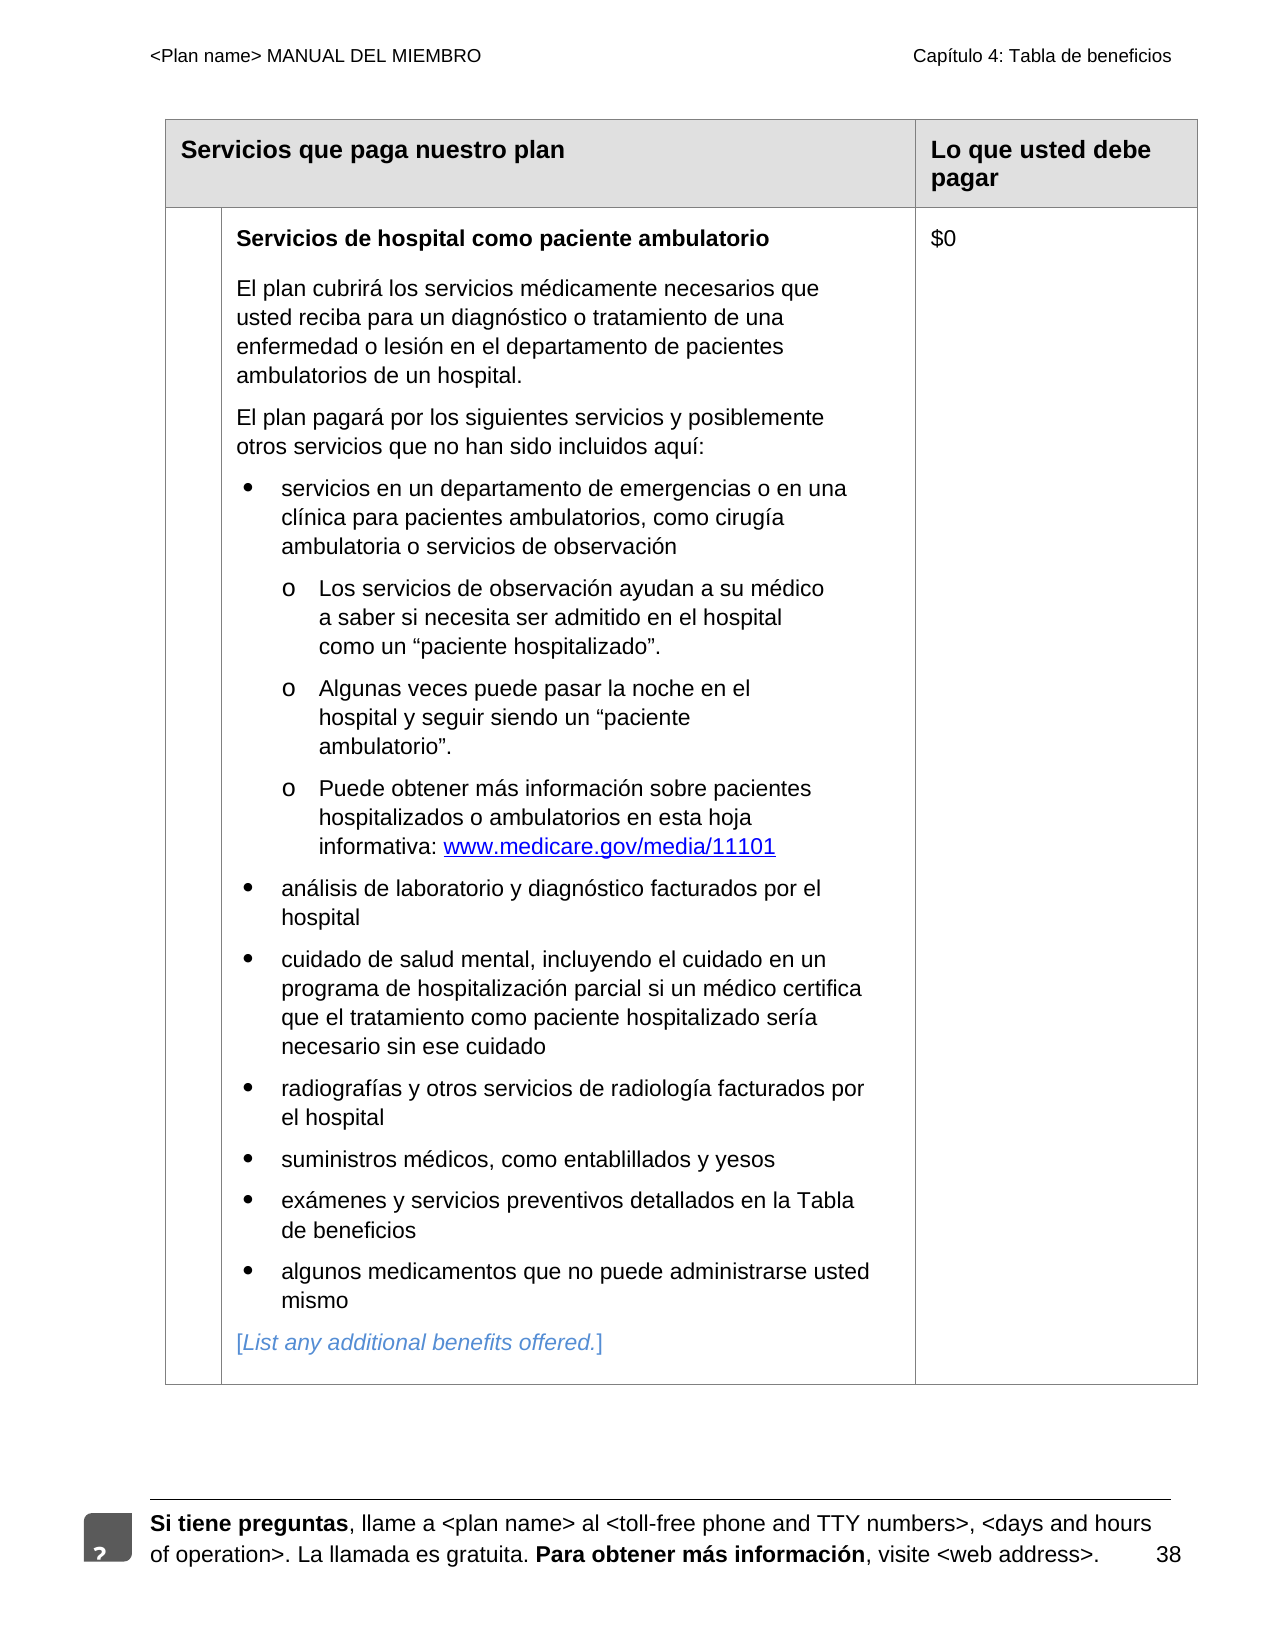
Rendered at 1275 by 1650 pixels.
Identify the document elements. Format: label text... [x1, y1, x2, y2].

table_header Lo que usted debe pagar [916, 120, 1197, 207]
table_header Servicios que paga nuestro plan [166, 120, 915, 207]
table_cell $0 [916, 208, 1197, 1384]
table_cell Servicios de hospital como paciente ambulatorio El plan cubrirá los servicios médicamente necesarios que usted reciba para un diagnóstico o tratamiento de una enfermedad o lesión en el departamento de pacientes ambulatorios de un hospital. El plan pagará por los siguientes servicios y posiblemente otros servicios que no han sido incluidos aquí: servicios en un departamento de emergencias o en una clínica para pacientes ambulatorios, como cirugía ambulatoria o servicios de observación Los servicios de observación ayudan a su médico a saber si necesita ser admitido en el hospital como un “paciente hospitalizado”. Algunas veces puede pasar la noche en el hospital y seguir siendo un “paciente ambulatorio”. Puede obtener más información sobre pacientes hospitalizados o ambulatorios en esta hoja informativa: www.medicare.gov/media/11101 análisis de laboratorio y diagnóstico facturados por el hospital cuidado de salud mental, incluyendo el cuidado en un programa de hospitalización parcial si un médico certifica que el tratamiento como paciente hospitalizado sería necesario sin ese cuidado radiografías y otros servicios de radiología facturados por el hospital suministros médicos, como entablillados y yesos exámenes y servicios preventivos detallados en la Tabla de beneficios algunos medicamentos que no puede administrarse usted mismo [List any additional benefits offered.] [222, 208, 915, 1384]
table_cell [166, 208, 221, 1384]
